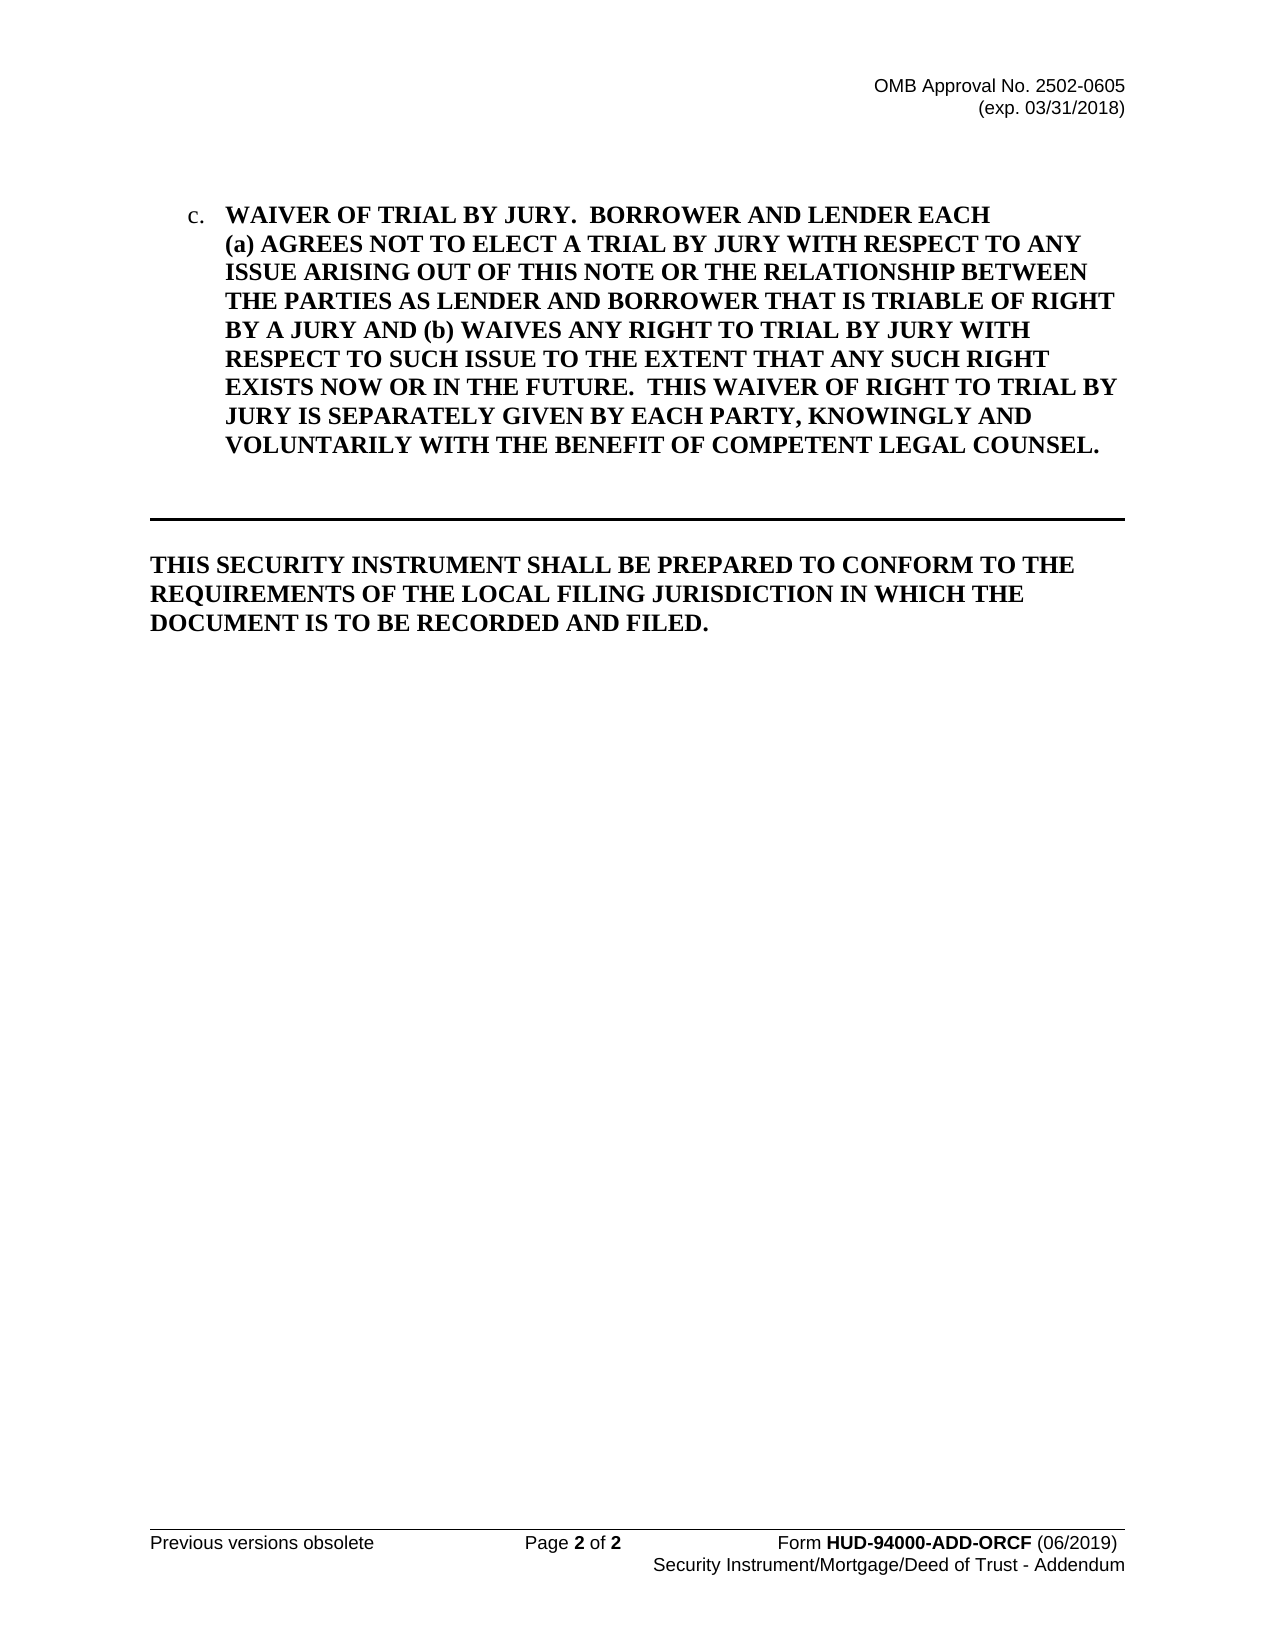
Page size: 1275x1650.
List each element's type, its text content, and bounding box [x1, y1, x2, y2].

list WAIVER OF TRIAL BY JURY. BORROWER AND LENDER EACH (a) AGREES NOT TO ELECT A TRIAL BY JURY WITH RESPECT TO ANY ISSUE ARISING OUT OF THIS NOTE OR THE RELATIONSHIP BETWEEN THE PARTIES AS LENDER AND BORROWER THAT IS TRIABLE OF RIGHT BY A JURY AND (b) WAIVES ANY RIGHT TO TRIAL BY JURY WITH RESPECT TO SUCH ISSUE TO THE EXTENT THAT ANY SUCH RIGHT EXISTS NOW OR IN THE FUTURE. THIS WAIVER OF RIGHT TO TRIAL BY JURY IS SEPARATELY GIVEN BY EACH PARTY, KNOWINGLY AND VOLUNTARILY WITH THE BENEFIT OF COMPETENT LEGAL COUNSEL. [187, 200, 1125, 459]
text This security instrument shall be prepared to conform to the requirements of the local filing jurisdiction in which the document is to be recorded and filed. [150, 550, 1125, 636]
